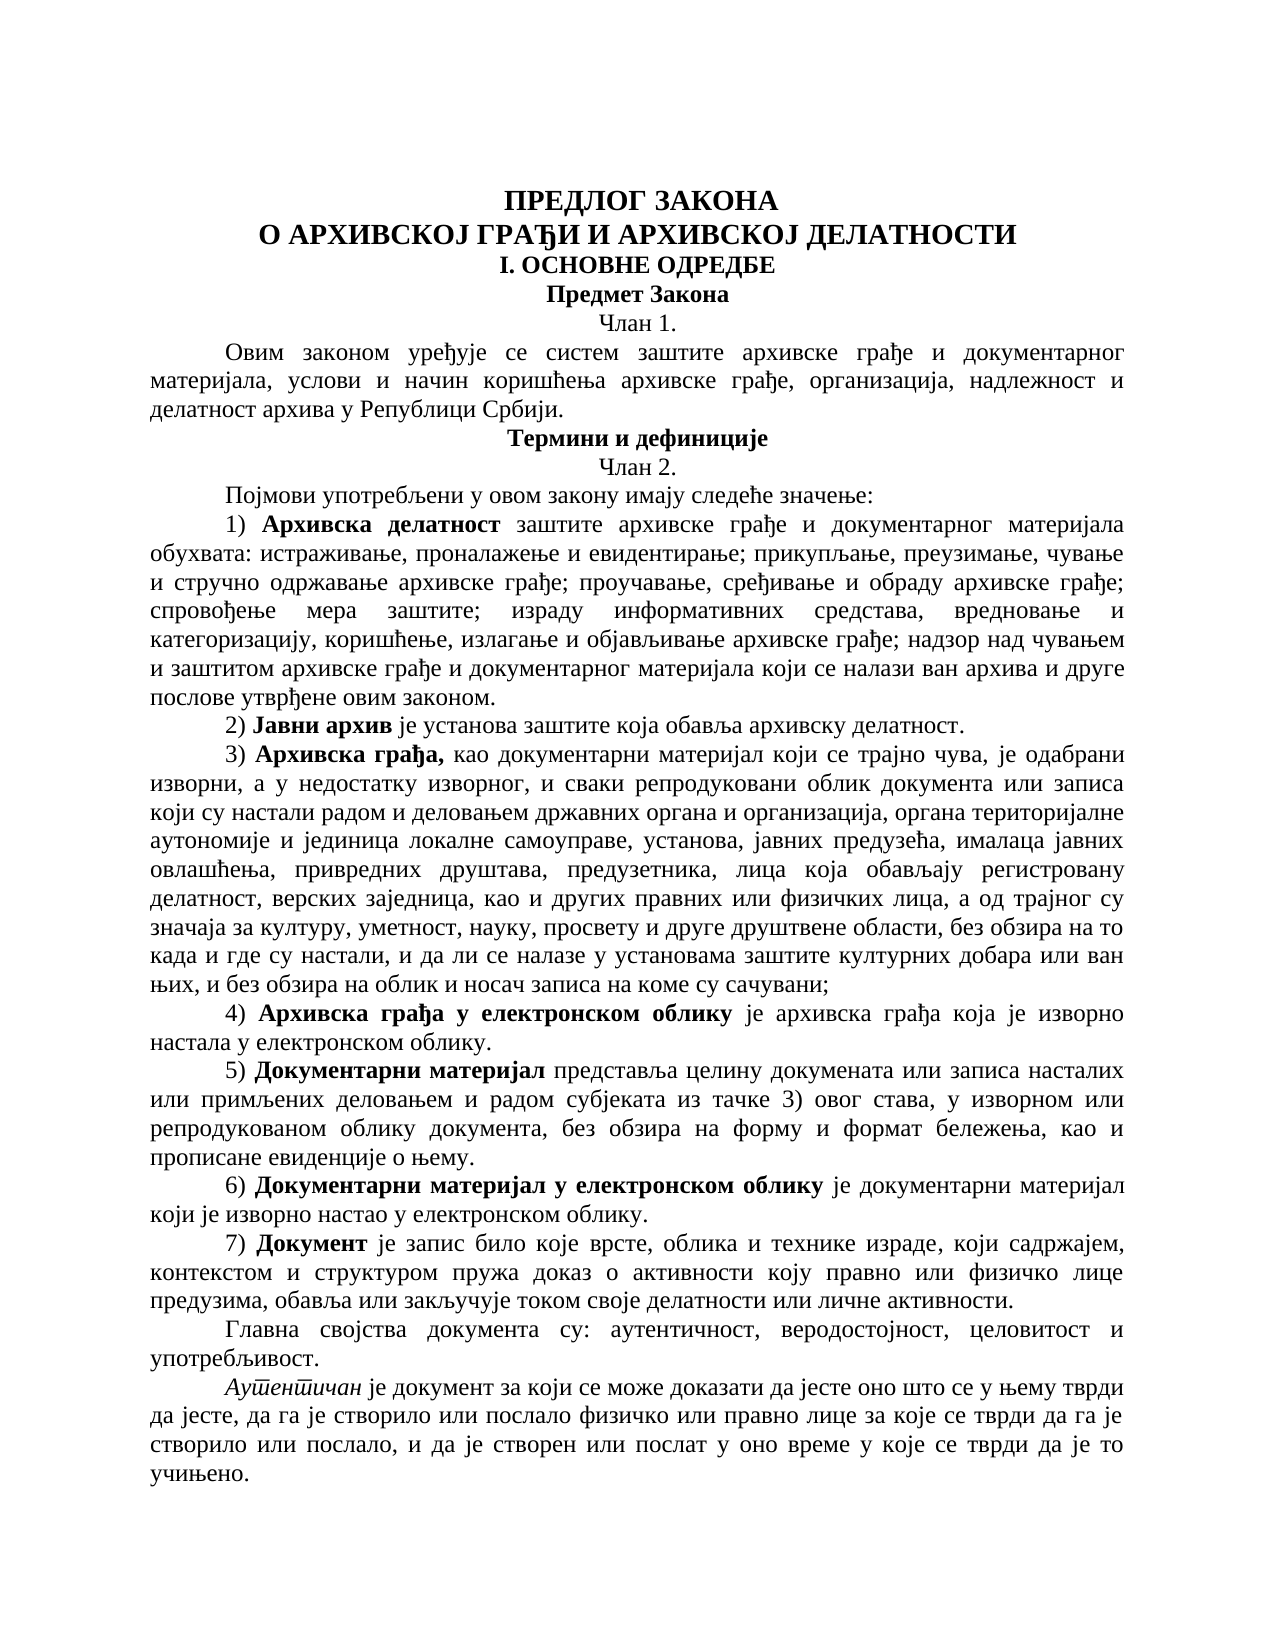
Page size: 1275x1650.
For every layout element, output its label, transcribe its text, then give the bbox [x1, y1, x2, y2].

text Предмет Закона [150, 279, 1125, 308]
subtitle Термини и дефиниције [150, 423, 1125, 452]
text 4) Архивска грађа у електронском облику је архивска грађа која је изворно настала у електронском облику. [150, 998, 1125, 1056]
text 5) Документарни материјал представља целину докумената или записа насталих или примљених деловањем и радом субјеката из тачке 3) овог става, у изворном или репродукованом облику документа, без обзира на форму и формат бележења, као и прописане евиденције о њему. [150, 1056, 1125, 1171]
text 1) Архивска делатност заштите архивске грађе и документарног материјала обухвата: истраживање, проналажење и евидентирање; прикупљање, преузимање, чување и стручно одржавање архивске грађе; проучавање, сређивање и обраду архивске грађе; спровођење мера заштите; израду информативних средстава, вредновање и категоризацију, коришћење, излагање и објављивање архивске грађе; надзор над чувањем и заштитом архивске грађе и документарног материјала који се налази ван архива и друге послове утврђене овим законом. [150, 509, 1125, 711]
subtitle О АРХИВСКОЈ ГРАЂИ И АРХИВСКОЈ ДЕЛАТНОСТИ [150, 217, 1125, 251]
text 7) Документ је запис било које врсте, облика и технике израде, који садржајем, контекстом и структуром пружа доказ о активности коју правно или физичко лице предузима, обавља или закључује током своје делатности или личне активности. [150, 1228, 1125, 1314]
subtitle Члан 1. [150, 308, 1125, 337]
text Овим законом уређује се систем заштите архивске грађе и документарног материјала, услови и начин коришћења архивске грађе, организација, надлежност и делатност архива у Републици Србији. [150, 337, 1125, 423]
text 6) Документарни материјал у електронском облику је документарни материјал који је изворно настао у електронском облику. [150, 1171, 1125, 1228]
text Аутентичан је документ за који се може доказати да јесте оно што се у њему тврди да јесте, да га је створило или послало физичко или правно лице за које се тврди да га је створило или послало, и да је створен или послат у оно време у које се тврди да је то учињено. [150, 1372, 1125, 1487]
text Главна својства документа су: аутентичност, веродостојност, целовитост и употребљивост. [150, 1314, 1125, 1372]
subtitle Члан 2. [150, 452, 1125, 481]
text Појмови употребљени у овом закону имају следеће значење: [150, 481, 1125, 509]
text 2) Јавни aрхив је установа заштите која обавља архивску делатност. [150, 711, 1125, 739]
text 3) Архивска грађа, као документарни материјал који се трајно чува, је одабрани изворни, а у недостатку изворног, и сваки репродуковани облик документа или записа који су настали радом и деловањем државних органа и организација, органа територијалне аутономије и јединица локалне самоуправе, установа, јавних предузећа, ималаца јавних овлашћења, привредних друштава, предузетника, лица која обављају регистровану делатност, верских заједница, као и других правних или физичких лица, а од трајног су значаја за културу, уметност, науку, просвету и друге друштвене области, без обзира на то када и где су настали, и да ли се налазе у установама заштите културних добара или ван њих, и без обзира на облик и носач записа на коме су сачувани; [150, 739, 1125, 998]
text ПРЕДЛОГ ЗАКОНА [150, 183, 1125, 217]
text I. ОСНОВНЕ ОДРЕДБЕ [150, 251, 1125, 279]
